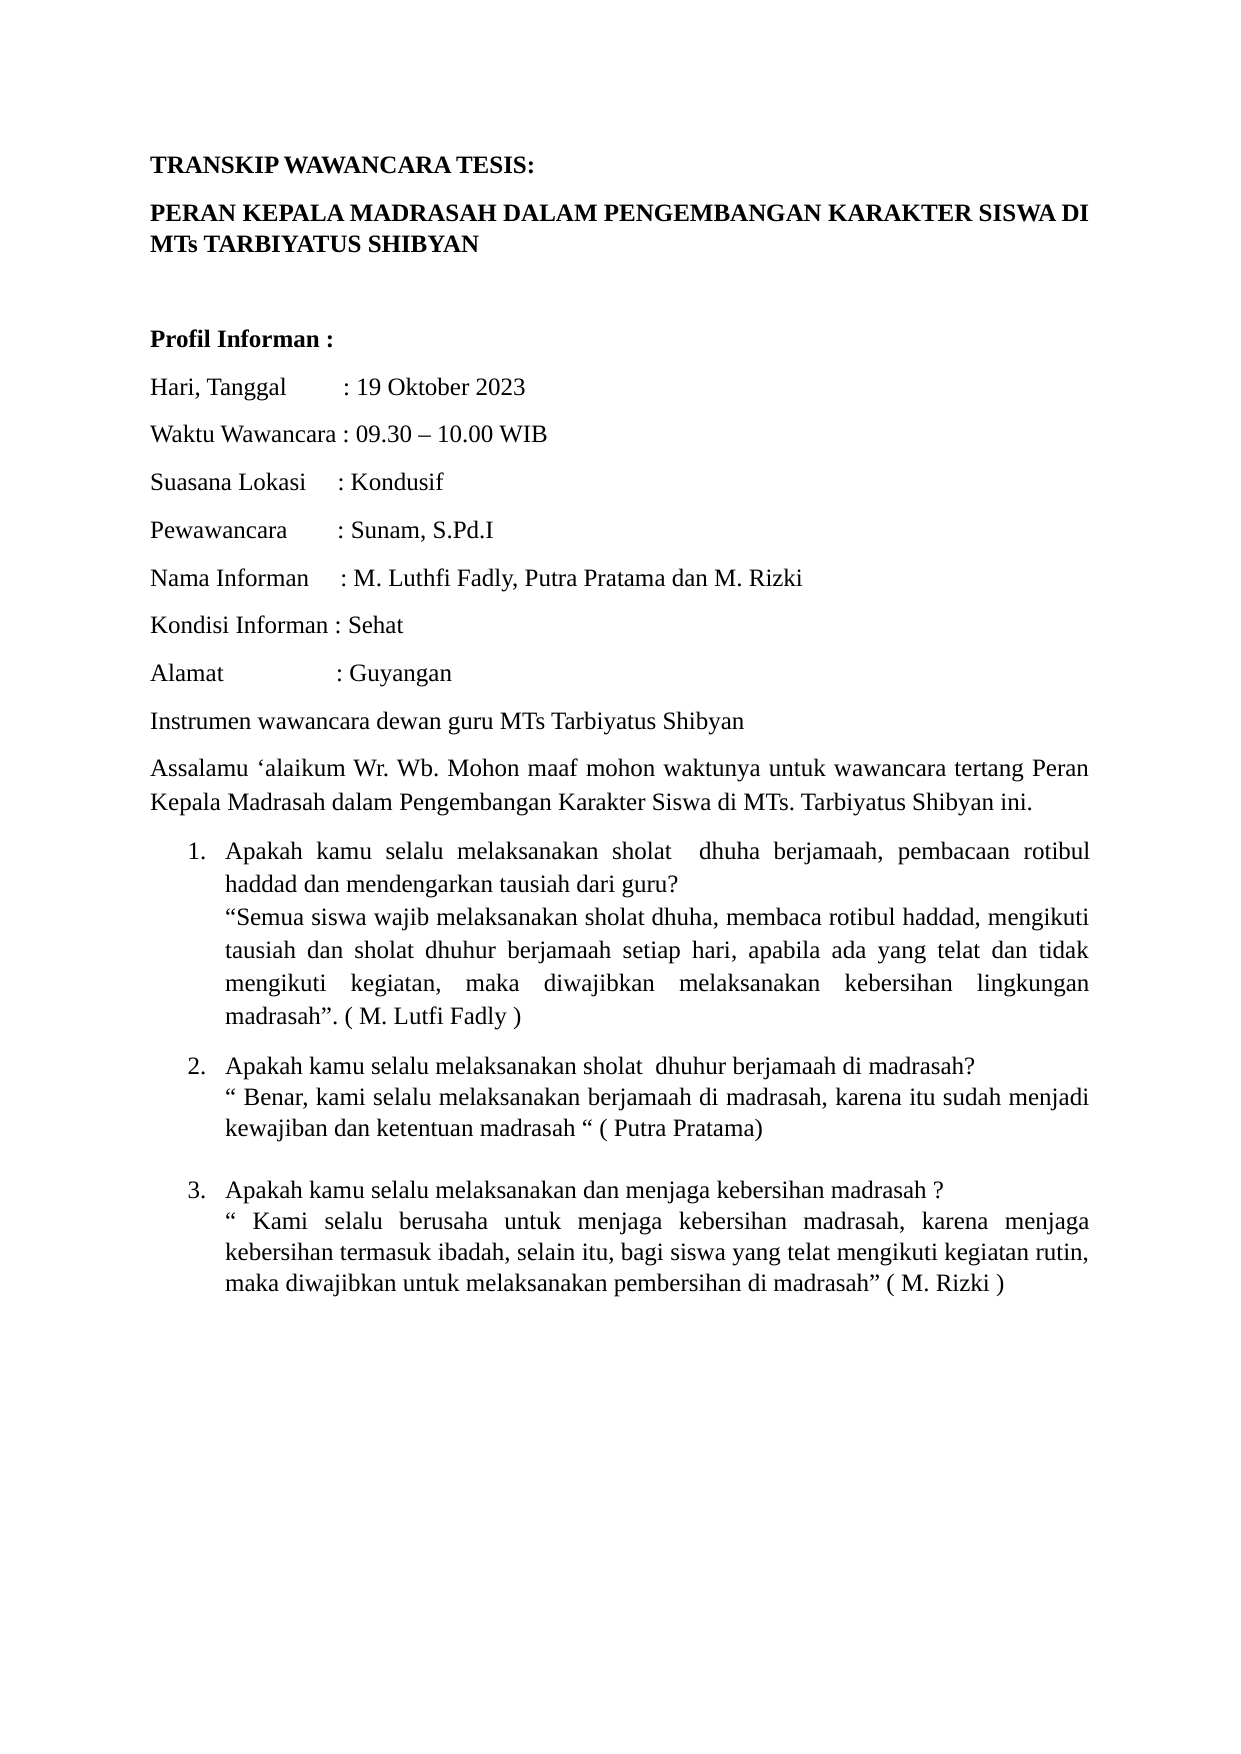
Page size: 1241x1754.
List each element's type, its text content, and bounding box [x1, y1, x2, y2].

text Profil Informan : [150, 324, 1090, 353]
text Pewawancara : Sunam, S.Pd.I [150, 515, 1090, 544]
text Suasana Lokasi : Kondusif [150, 467, 1090, 496]
list “ Kami selalu berusaha untuk menjaga kebersihan madrasah, karena menjaga kebersihan termasuk ibadah, selain itu, bagi siswa yang telat mengikuti kegiatan rutin, maka diwajibkan untuk melaksanakan pembersihan di madrasah” ( M. Rizki ) [225, 1206, 1090, 1297]
text Nama Informan : M. Luthfi Fadly, Putra Pratama dan M. Rizki [150, 563, 1090, 591]
text Instrumen wawancara dewan guru MTs Tarbiyatus Shibyan [150, 706, 1090, 734]
list “ Benar, kami selalu melaksanakan berjamaah di madrasah, karena itu sudah menjadi kewajiban dan ketentuan madrasah “ ( Putra Pratama) [225, 1082, 1090, 1142]
text Assalamu ‘alaikum Wr. Wb. Mohon maaf mohon waktunya untuk wawancara tertang Peran Kepala Madrasah dalam Pengembangan Karakter Siswa di MTs. Tarbiyatus Shibyan ini. [150, 753, 1090, 815]
text Kondisi Informan : Sehat [150, 610, 1090, 639]
text TRANSKIP WAWANCARA TESIS: [150, 150, 1090, 179]
text Alamat : Guyangan [150, 658, 1090, 687]
text Waktu Wawancara : 09.30 – 10.00 WIB [150, 419, 1090, 448]
text PERAN KEPALA MADRASAH DALAM PENGEMBANGAN KARAKTER SISWA DI MTs TARBIYATUS SHIBYAN [150, 198, 1090, 257]
text “Semua siswa wajib melaksanakan sholat dhuha, membaca rotibul haddad, mengikuti tausiah dan sholat dhuhur berjamaah setiap hari, apabila ada yang telat dan tidak mengikuti kegiatan, maka diwajibkan melaksanakan kebersihan lingkungan madrasah”. ( M. Lutfi Fadly ) [225, 902, 1090, 1030]
text Hari, Tanggal : 19 Oktober 2023 [150, 372, 1090, 401]
list Apakah kamu selalu melaksanakan dan menjaga kebersihan madrasah ? [187, 1175, 1090, 1204]
list Apakah kamu selalu melaksanakan sholat dhuha berjamaah, pembacaan rotibul haddad dan mendengarkan tausiah dari guru? [187, 836, 1090, 898]
list Apakah kamu selalu melaksanakan sholat dhuhur berjamaah di madrasah? [187, 1051, 1090, 1080]
